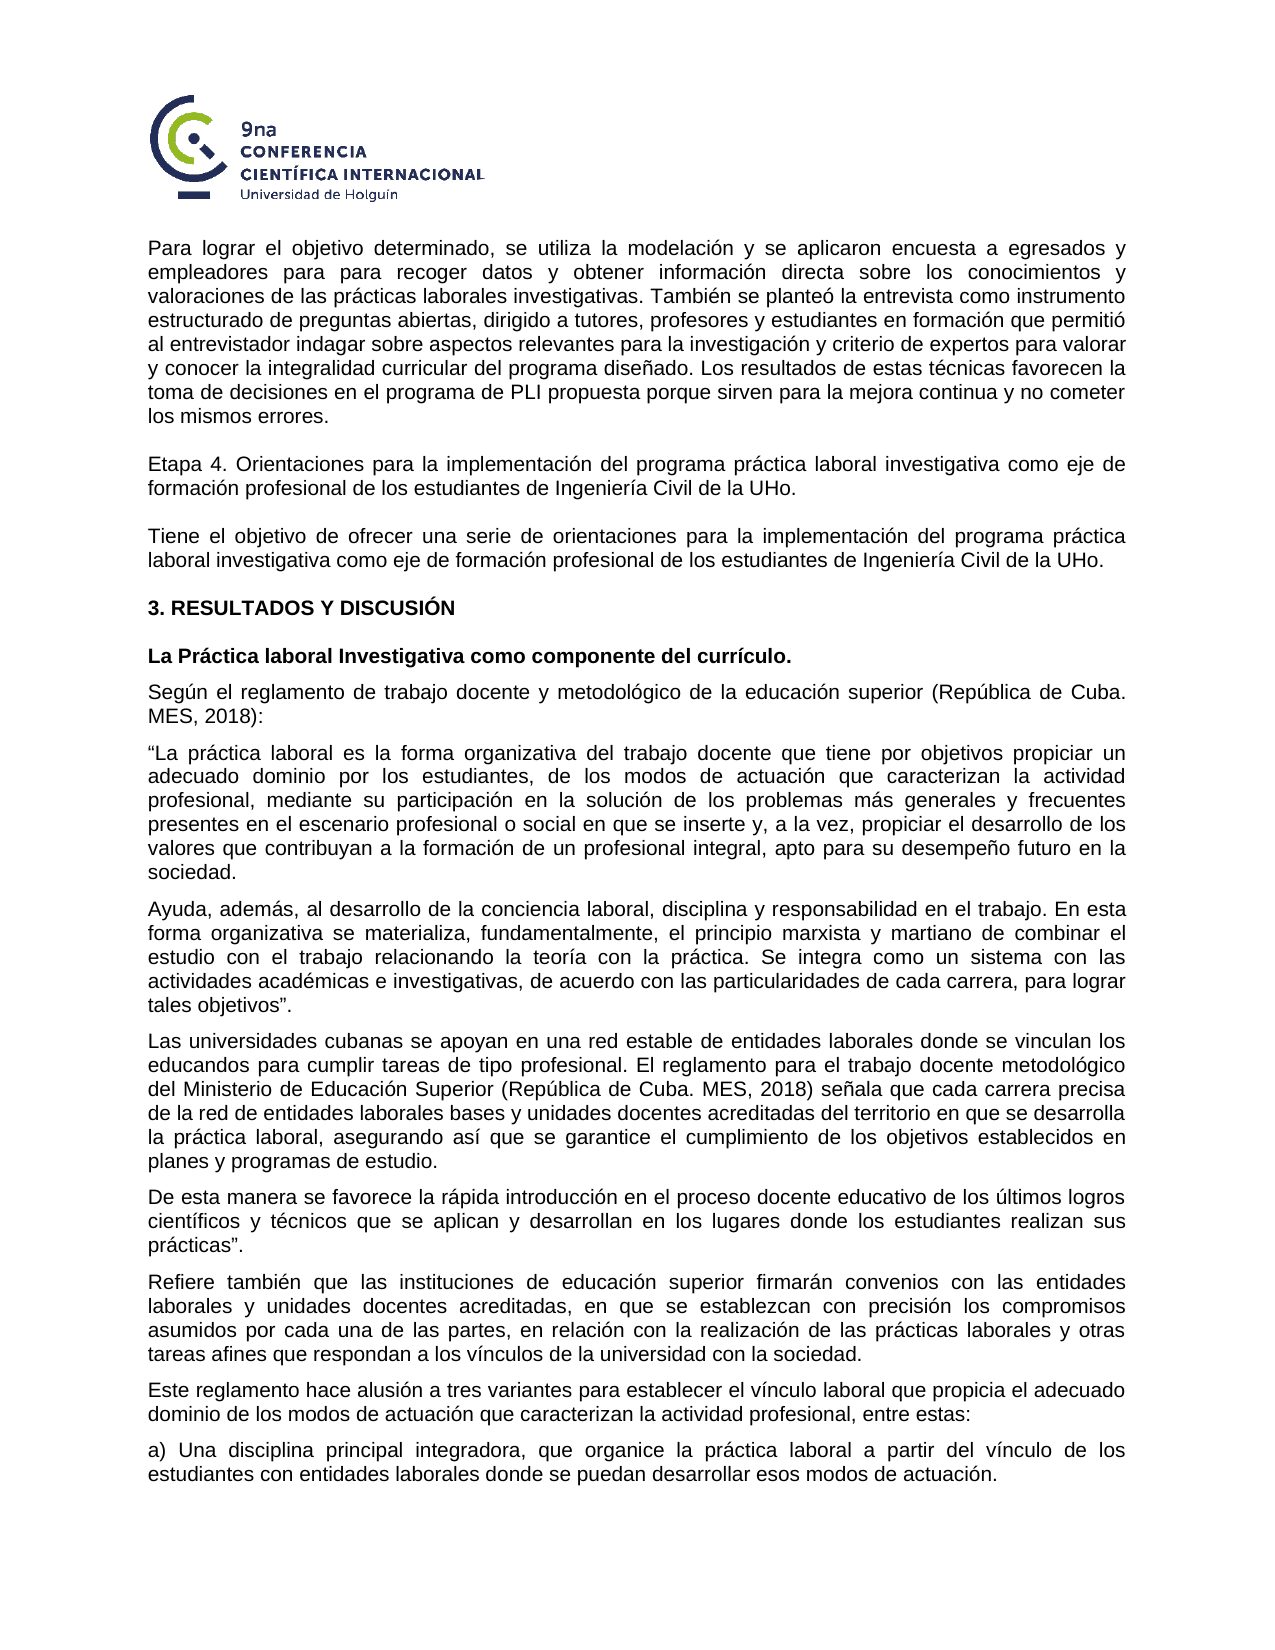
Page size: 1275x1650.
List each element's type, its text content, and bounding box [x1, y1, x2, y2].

text Etapa 4. Orientaciones para la implementación del programa práctica laboral investigativa como eje de formación profesional de los estudiantes de Ingeniería Civil de la UHo. [148, 452, 1127, 500]
text Refiere también que las instituciones de educación superior firmarán convenios con las entidades laborales y unidades docentes acreditadas, en que se establezcan con precisión los compromisos asumidos por cada una de las partes, en relación con la realización de las prácticas laborales y otras tareas afines que respondan a los vínculos de la universidad con la sociedad. [148, 1269, 1127, 1365]
text Según el reglamento de trabajo docente y metodológico de la educación superior (República de Cuba. MES, 2018): [148, 680, 1127, 728]
text La Práctica laboral Investigativa como componente del currículo. [148, 643, 1127, 667]
text Este reglamento hace alusión a tres variantes para establecer el vínculo laboral que propicia el adecuado dominio de los modos de actuación que caracterizan la actividad profesional, entre estas: [148, 1378, 1127, 1426]
text Ayuda, además, al desarrollo de la conciencia laboral, disciplina y responsabilidad en el trabajo. En esta forma organizativa se materializa, fundamentalmente, el principio marxista y martiano de combinar el estudio con el trabajo relacionando la teoría con la práctica. Se integra como un sistema con las actividades académicas e investigativas, de acuerdo con las particularidades de cada carrera, para lograr tales objetivos”. [148, 897, 1127, 1016]
text Tiene el objetivo de ofrecer una serie de orientaciones para la implementación del programa práctica laboral investigativa como eje de formación profesional de los estudiantes de Ingeniería Civil de la UHo. [148, 524, 1127, 572]
text 3. RESULTADOS Y DISCUSIÓN [148, 596, 1127, 619]
text Las universidades cubanas se apoyan en una red estable de entidades laborales donde se vinculan los educandos para cumplir tareas de tipo profesional. El reglamento para el trabajo docente metodológico del Ministerio de Educación Superior (República de Cuba. MES, 2018) señala que cada carrera precisa de la red de entidades laborales bases y unidades docentes acreditadas del territorio en que se desarrolla la práctica laboral, asegurando así que se garantice el cumplimiento de los objetivos establecidos en planes y programas de estudio. [148, 1029, 1127, 1173]
text a) Una disciplina principal integradora, que organice la práctica laboral a partir del vínculo de los estudiantes con entidades laborales donde se puedan desarrollar esos modos de actuación. [148, 1438, 1127, 1486]
picture [144, 86, 486, 206]
text De esta manera se favorece la rápida introducción en el proceso docente educativo de los últimos logros científicos y técnicos que se aplican y desarrollan en los lugares donde los estudiantes realizan sus prácticas”. [148, 1185, 1127, 1257]
text “La práctica laboral es la forma organizativa del trabajo docente que tiene por objetivos propiciar un adecuado dominio por los estudiantes, de los modos de actuación que caracterizan la actividad profesional, mediante su participación en la solución de los problemas más generales y frecuentes presentes en el escenario profesional o social en que se inserte y, a la vez, propiciar el desarrollo de los valores que contribuyan a la formación de un profesional integral, apto para su desempeño futuro en la sociedad. [148, 740, 1127, 884]
text Para lograr el objetivo determinado, se utiliza la modelación y se aplicaron encuesta a egresados y empleadores para para recoger datos y obtener información directa sobre los conocimientos y valoraciones de las prácticas laborales investigativas. También se planteó la entrevista como instrumento estructurado de preguntas abiertas, dirigido a tutores, profesores y estudiantes en formación que permitió al entrevistador indagar sobre aspectos relevantes para la investigación y criterio de expertos para valorar y conocer la integralidad curricular del programa diseñado. Los resultados de estas técnicas favorecen la toma de decisiones en el programa de PLI propuesta porque sirven para la mejora continua y no cometer los mismos errores. [148, 236, 1127, 428]
